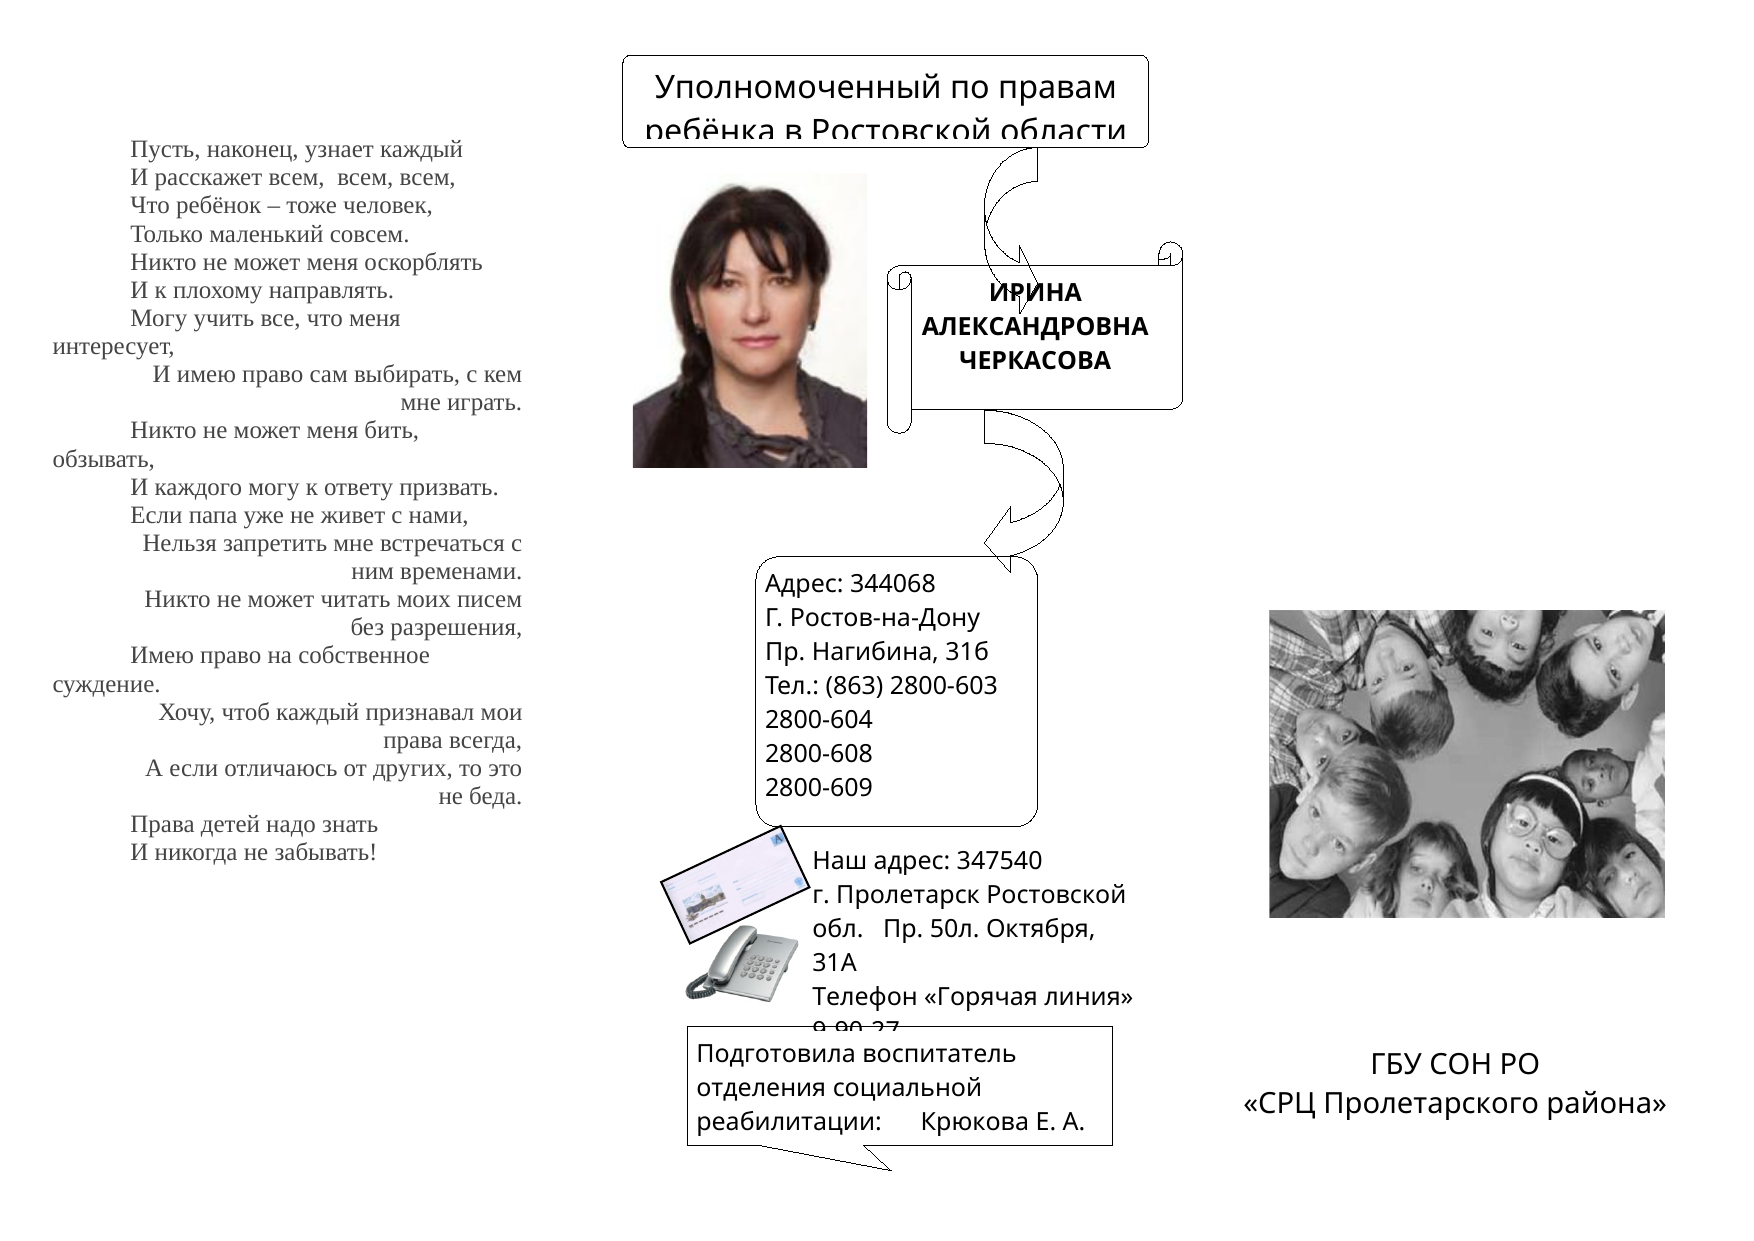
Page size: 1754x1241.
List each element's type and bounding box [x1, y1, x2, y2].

picture [1268, 608, 1666, 919]
picture [632, 173, 868, 468]
picture [664, 829, 807, 941]
picture [682, 917, 801, 1010]
